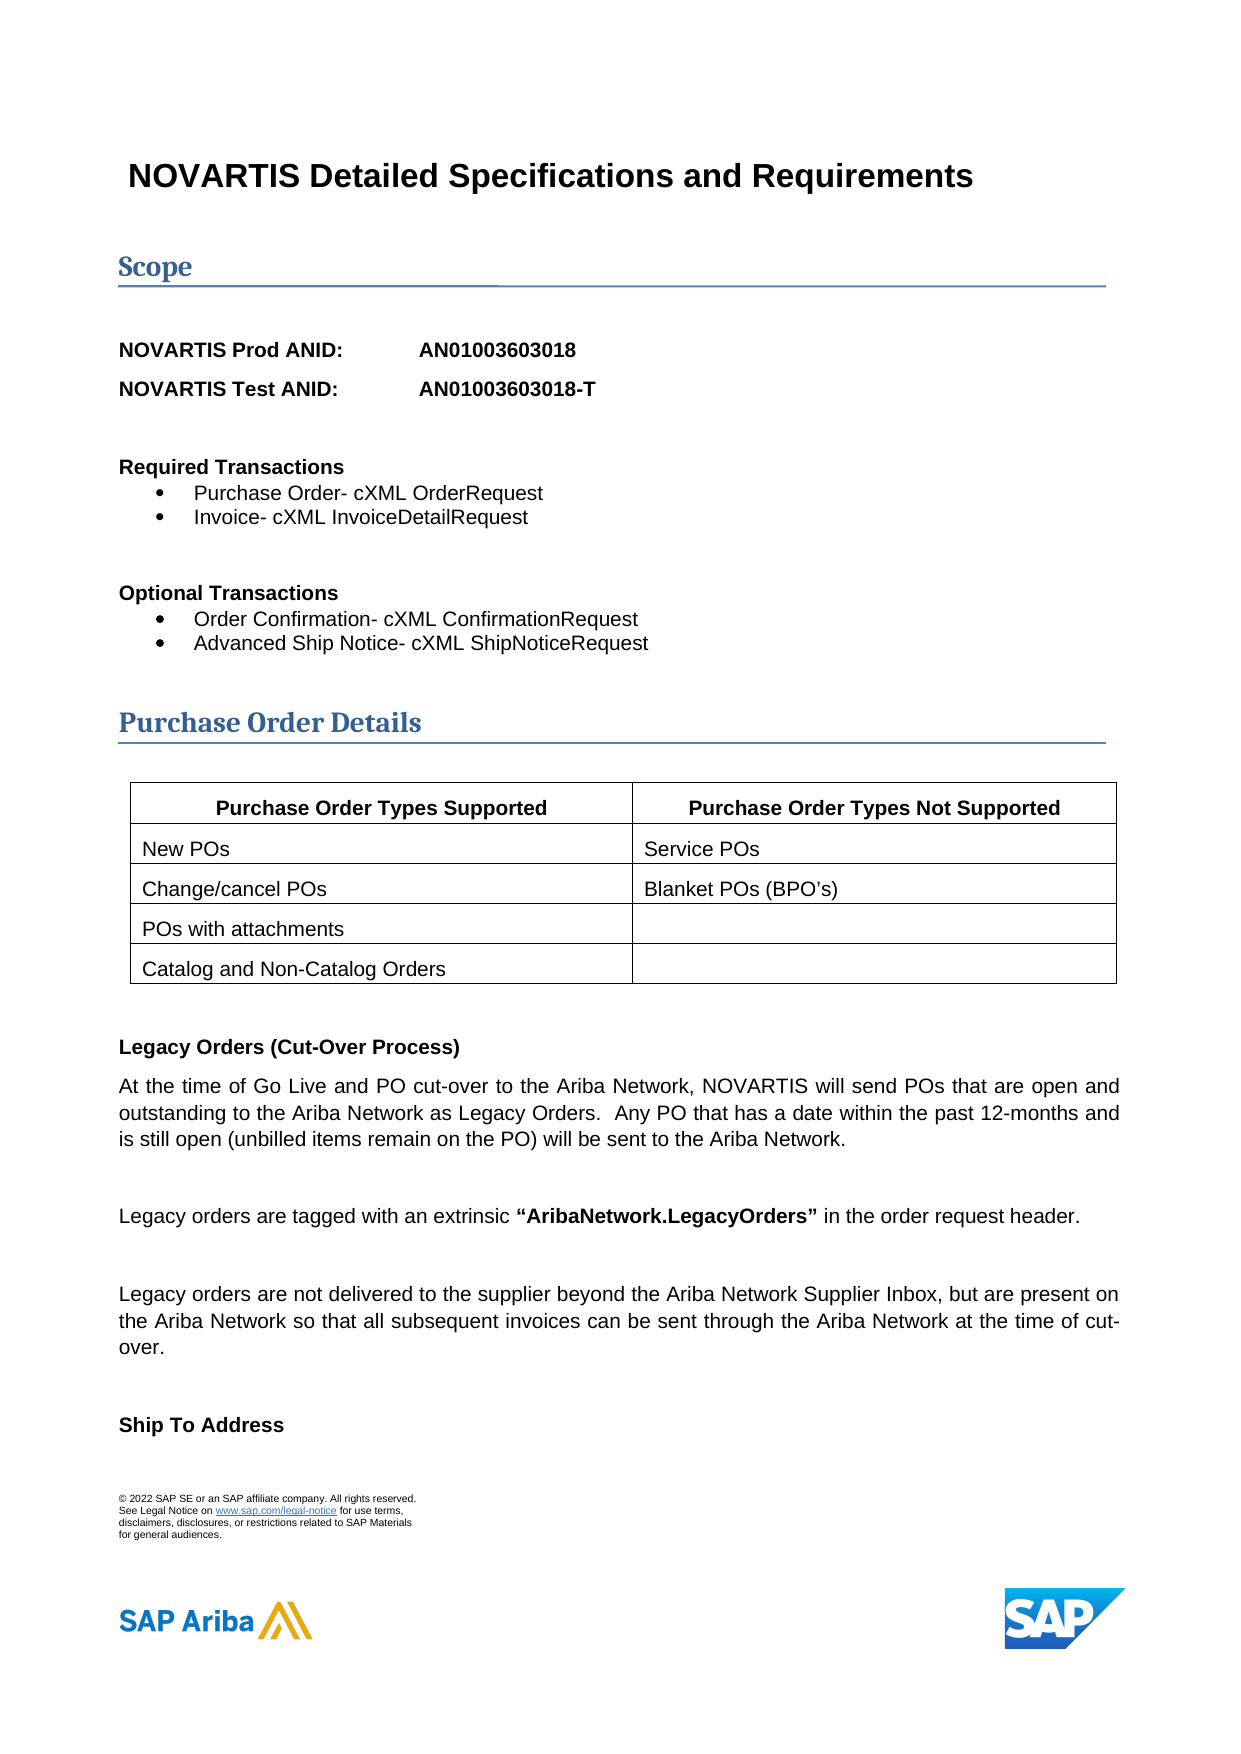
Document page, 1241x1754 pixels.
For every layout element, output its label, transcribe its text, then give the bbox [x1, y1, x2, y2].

table_cell Change/cancel POs [131, 864, 632, 903]
text Legacy Orders (Cut-Over Process) [119, 1035, 1121, 1059]
table_header Purchase Order Types Supported [131, 783, 632, 823]
subtitle NOVARTIS Detailed Specifications and Requirements [119, 156, 1121, 195]
table_cell New POs [131, 824, 632, 863]
text Legacy orders are not delivered to the supplier beyond the Ariba Network Supplier Inbox, but are present on the Ariba Network so that all subsequent invoices can be sent through the Ariba Network at the time of cut-over. [119, 1282, 1121, 1359]
table_header Purchase Order Types Not Supported [633, 783, 1116, 823]
text NOVARTIS Test ANID: AN01003603018-T [119, 377, 1121, 401]
text Ship To Address [119, 1412, 1121, 1436]
text Legacy orders are tagged with an extrinsic “AribaNetwork.LegacyOrders” in the order request header. [119, 1204, 1121, 1228]
text At the time of Go Live and PO cut-over to the Ariba Network, NOVARTIS will send POs that are open and outstanding to the Ariba Network as Legacy Orders. Any PO that has a date within the past 12-months and is still open (unbilled items remain on the PO) will be sent to the Ariba Network. [119, 1074, 1121, 1151]
text NOVARTIS Prod ANID: AN01003603018 [119, 338, 1121, 362]
text Optional Transactions [119, 580, 1121, 604]
table_cell [633, 904, 1116, 943]
picture [119, 1601, 313, 1640]
text Required Transactions [119, 454, 1121, 478]
list Order Confirmation- cXML ConfirmationRequest [156, 607, 1121, 631]
picture [1004, 1590, 1126, 1649]
text Purchase Order Details [119, 706, 1121, 740]
table_cell [633, 944, 1116, 983]
list Purchase Order- cXML OrderRequest [156, 481, 1121, 505]
list Invoice- cXML InvoiceDetailRequest [156, 505, 1121, 529]
text Scope [119, 250, 1121, 283]
table_cell POs with attachments [131, 904, 632, 943]
table_cell Catalog and Non-Catalog Orders [131, 944, 632, 983]
table_cell Blanket POs (’s) [633, 864, 1116, 903]
list Advanced Ship Notice- cXML ShipNoticeRequest [156, 631, 1121, 655]
table_cell Service POs [633, 824, 1116, 863]
